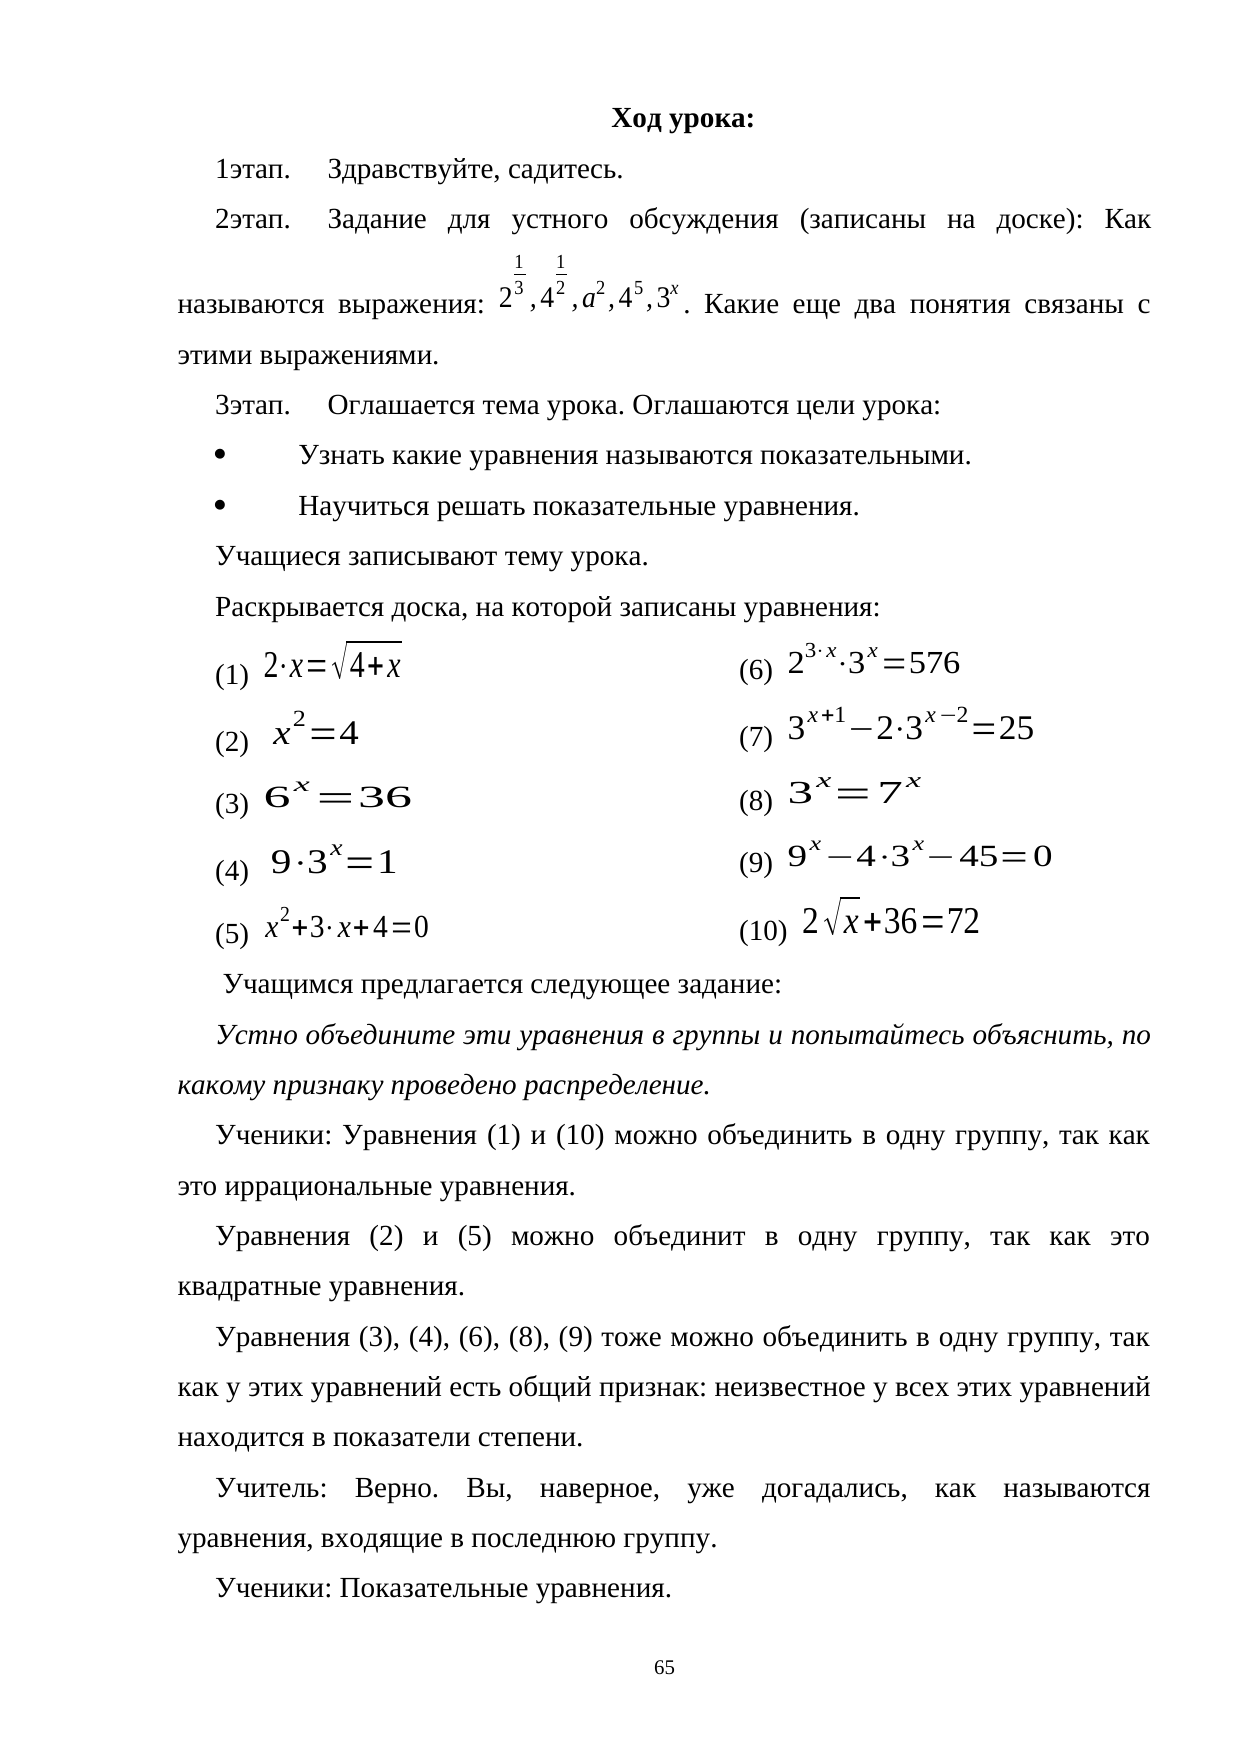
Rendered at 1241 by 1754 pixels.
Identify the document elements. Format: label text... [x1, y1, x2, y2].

text (8) [701, 769, 1152, 816]
text Уравнения (3), (4), (6), (8), (9) тоже можно объединить в одну группу, так как у этих уравнений есть общий признак: неизвестное у всех этих уравнений находится в показатели степени. [177, 1319, 1152, 1453]
text (9) [701, 833, 1152, 878]
text (2) [177, 707, 627, 757]
text Устно объедините эти уравнения в группы и попытайтесь объяснить, по какому признаку проведено распределение. [177, 1017, 1152, 1101]
list Узнать какие уравнения называются показательными. [177, 437, 1152, 471]
text Ученики: Показательные уравнения. [177, 1570, 1152, 1604]
list Оглашается тема урока. Оглашаются цели урока: [177, 387, 1152, 421]
text (1) [177, 639, 627, 691]
list Здравствуйте, садитесь. [177, 151, 1152, 184]
text (10) [701, 895, 1152, 947]
list Научиться решать показательные уравнения. [177, 488, 1152, 522]
text Ход урока: [177, 100, 1152, 134]
text (6) [701, 639, 1152, 686]
text (7) [701, 703, 1152, 753]
text Раскрывается доска, на которой записаны уравнения: [177, 589, 1152, 622]
text (5) [177, 903, 627, 950]
text Уравнения (2) и (5) можно объединит в одну группу, так как это квадратные уравнения. [177, 1218, 1152, 1302]
list Задание для устного обсуждения (записаны на доске): Как называются выражения: . Какие еще два понятия связаны с этими выражениями. [177, 201, 1152, 370]
text Учитель: Верно. Вы, наверное, уже догадались, как называются уравнения, входящие в последнюю группу. [177, 1470, 1152, 1553]
text Учащимся предлагается следующее задание: [177, 967, 1152, 1000]
text (4) [177, 836, 627, 886]
text Ученики: Уравнения (1) и (10) можно объединить в одну группу, так как это иррациональные уравнения. [177, 1117, 1152, 1201]
text Учащиеся записывают тему урока. [177, 538, 1152, 572]
text (3) [177, 774, 627, 819]
